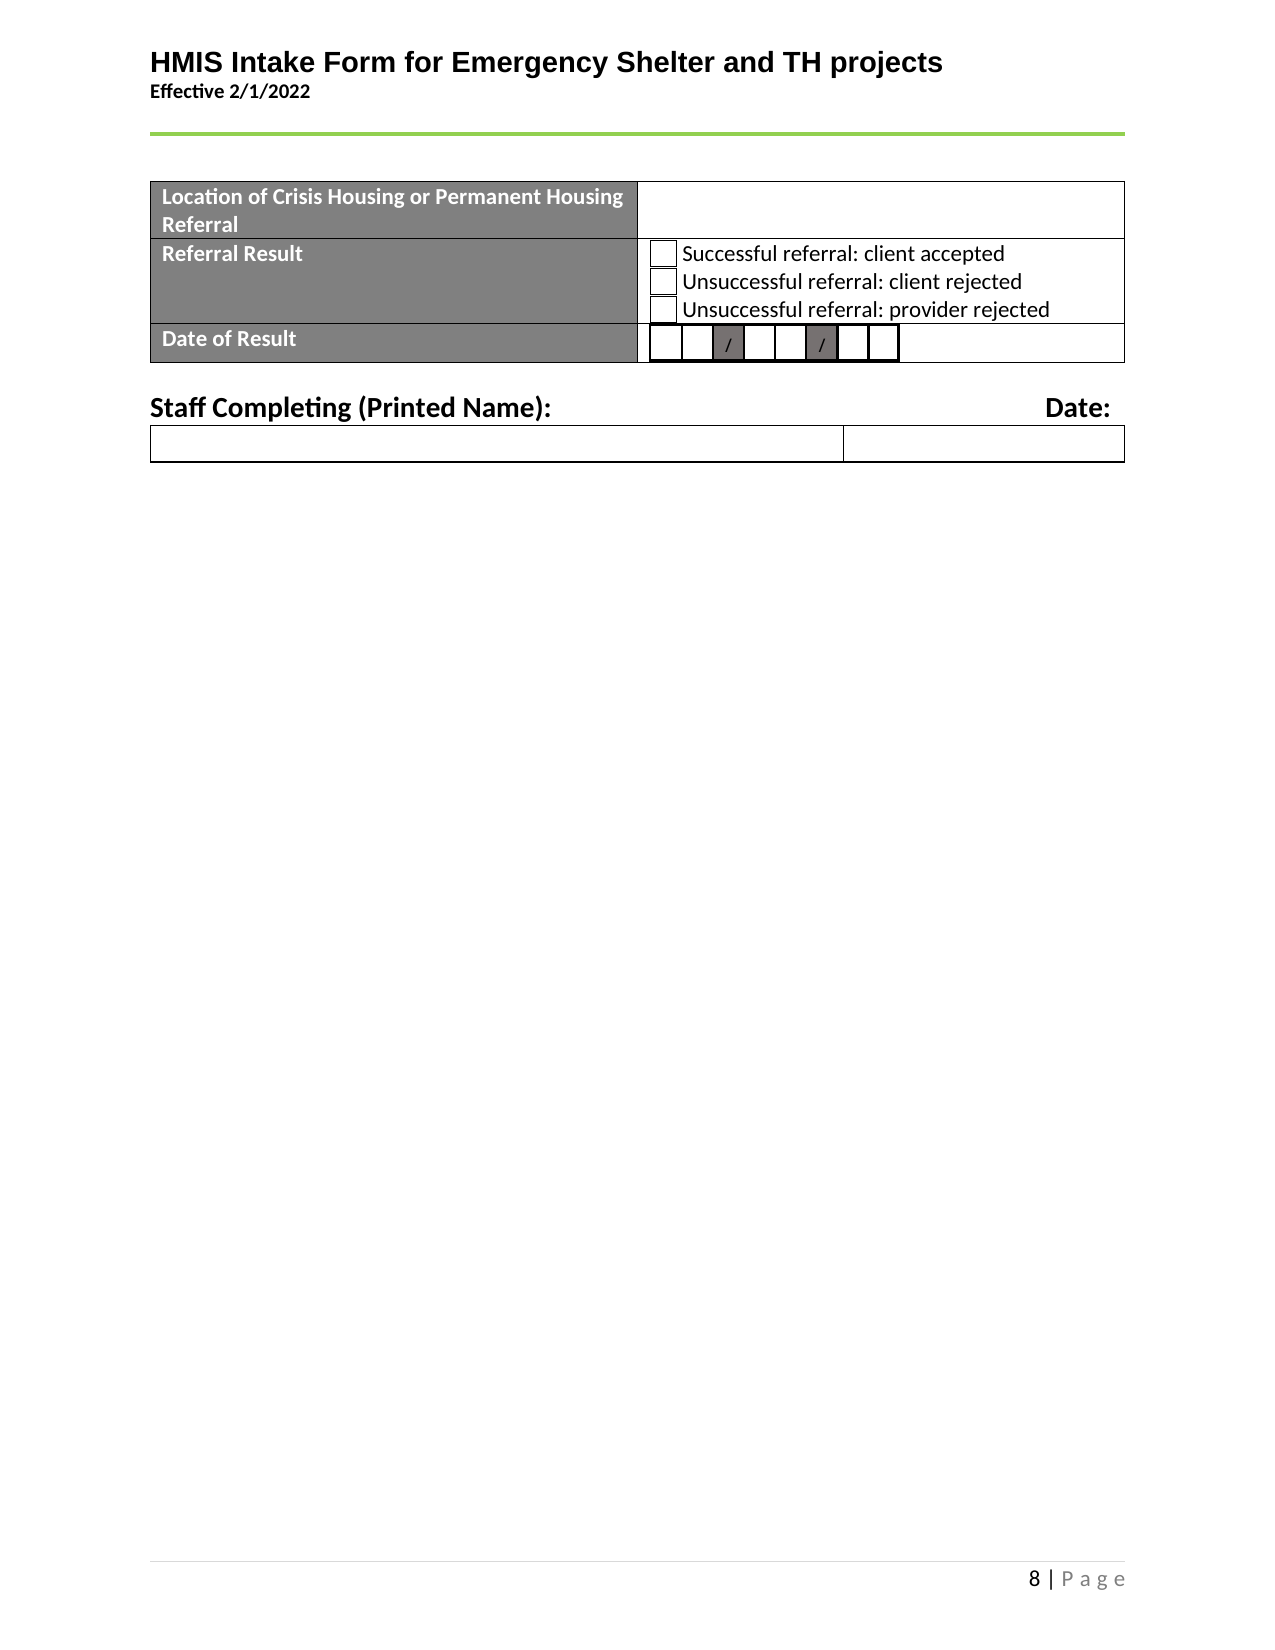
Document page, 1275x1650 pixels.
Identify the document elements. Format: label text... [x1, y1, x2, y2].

table_cell [900, 324, 1124, 362]
table_cell [776, 326, 805, 359]
table_cell [745, 326, 774, 359]
table_cell Successful referral: client accepted Unsuccessful referral: client rejected Unsuccessful referral: provider rejected [638, 239, 1124, 323]
table_cell [651, 326, 681, 359]
table_header [844, 426, 1124, 461]
table_cell [638, 182, 1124, 238]
table_header [151, 426, 843, 461]
table_cell Location of Crisis Housing or Permanent Housing Referral [151, 182, 637, 238]
table_cell [839, 326, 867, 359]
table_cell [638, 324, 649, 362]
table_cell [683, 326, 712, 359]
table_cell [870, 326, 897, 359]
table_cell Referral Result [151, 239, 637, 323]
table_cell Date of Result [151, 324, 637, 362]
text Staff Completing (Printed Name): Date: [150, 389, 1125, 425]
